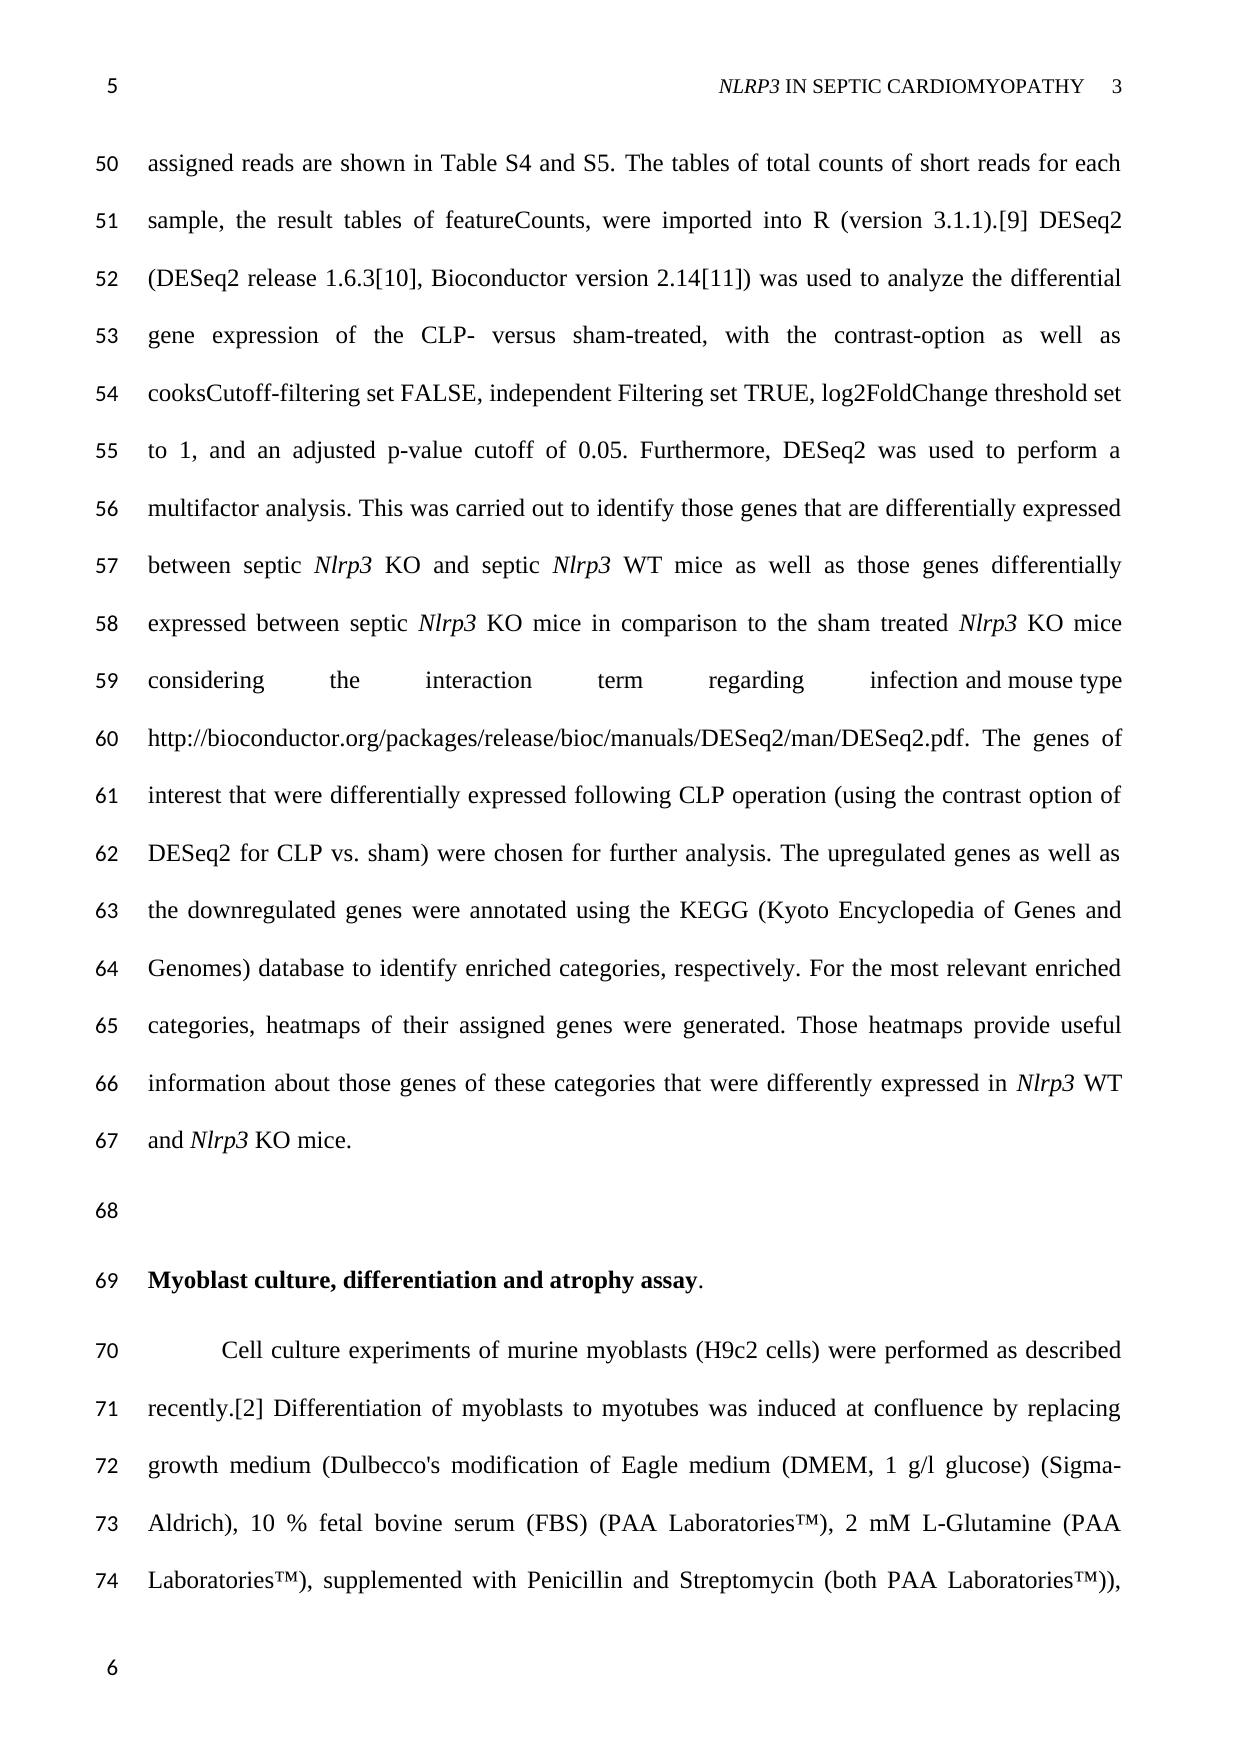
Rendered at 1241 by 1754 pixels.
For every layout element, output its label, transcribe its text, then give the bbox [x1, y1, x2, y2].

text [148, 1335, 1122, 1594]
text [148, 148, 1122, 1154]
text Myoblast culture, differentiation and atrophy assay. [148, 1265, 1122, 1294]
